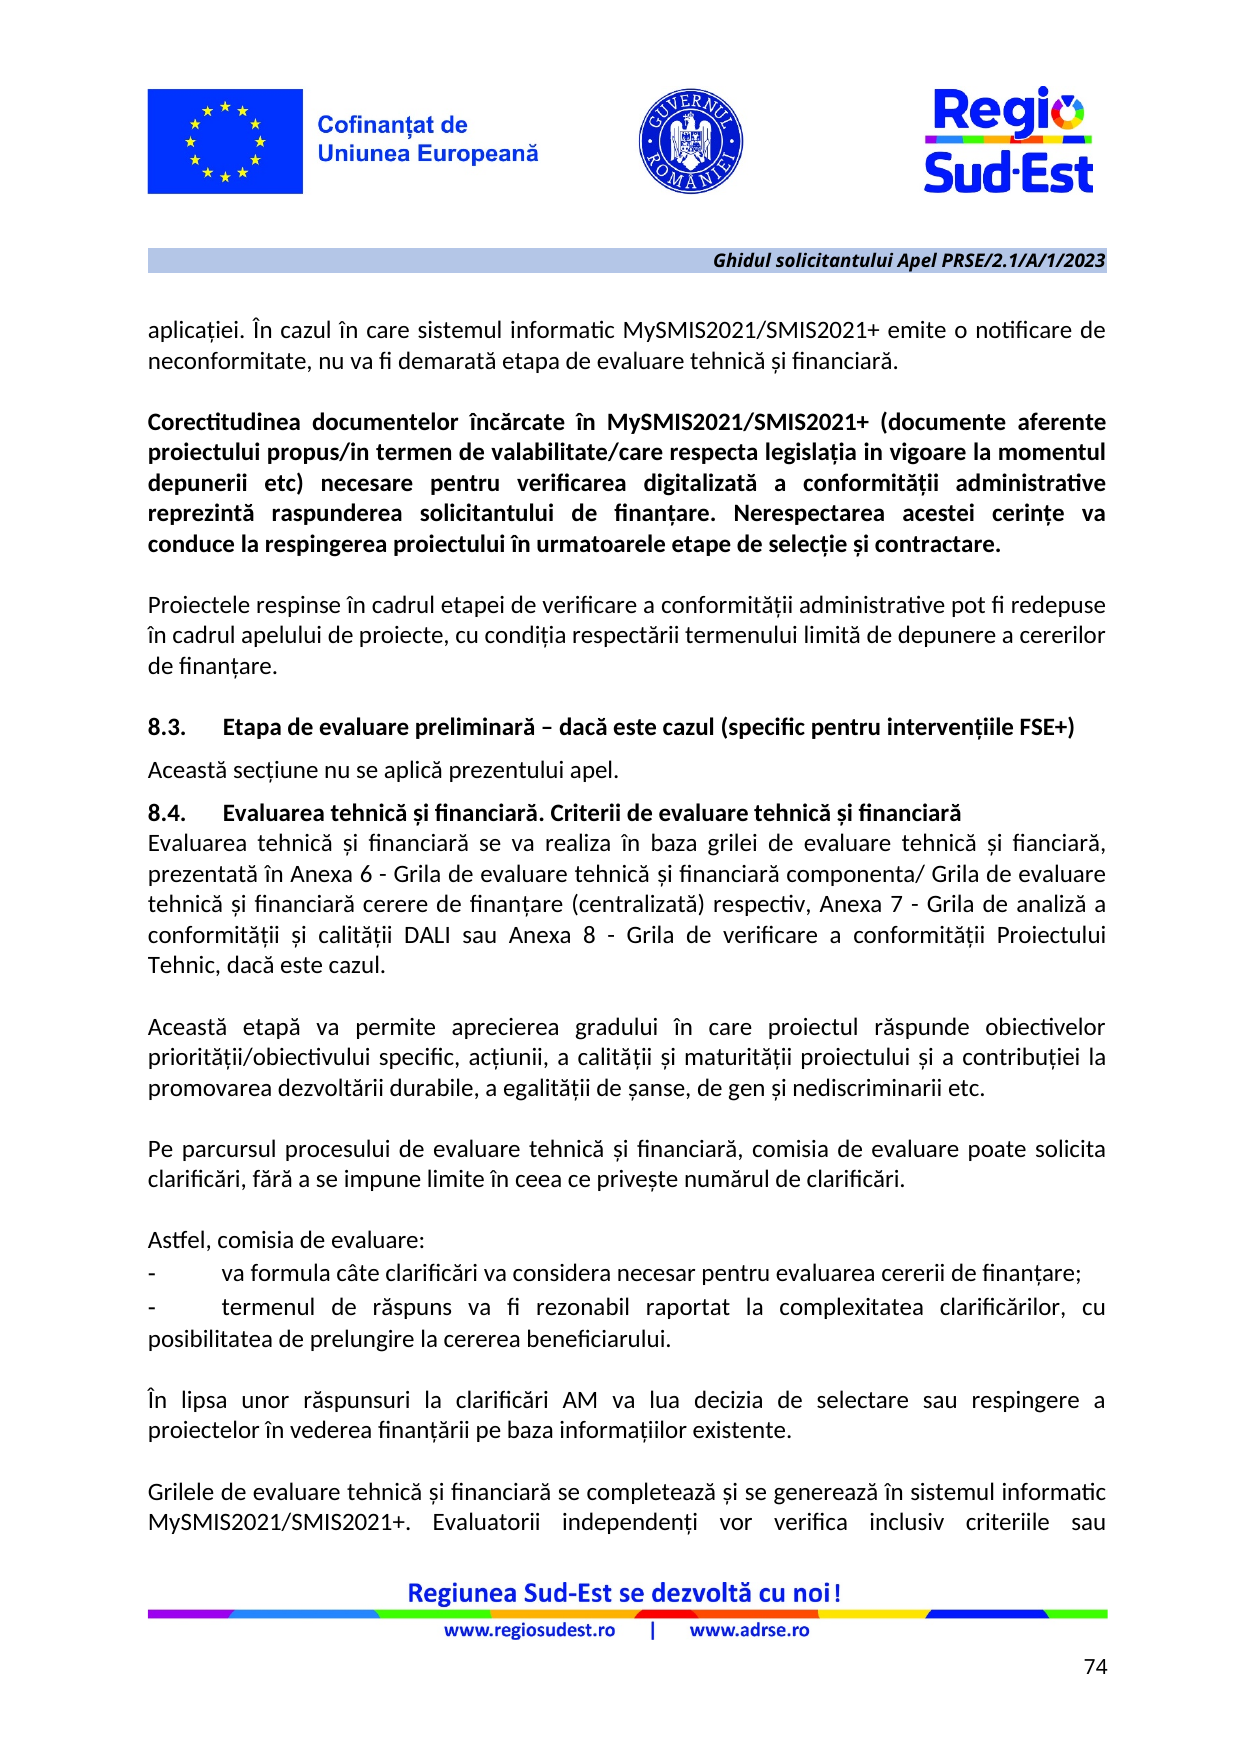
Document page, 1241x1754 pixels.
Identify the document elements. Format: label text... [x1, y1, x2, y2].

text Această etapă va permite aprecierea gradului în care proiectul răspunde obiectivelor priorității/obiectivului specific, acțiunii, a calităţii și maturității proiectului și a contribuției la promovarea dezvoltării durabile, a egalității de şanse, de gen și nediscriminarii etc. [148, 1011, 1107, 1102]
picture [147, 1582, 1108, 1640]
text Proiectele respinse în cadrul etapei de verificare a conformității administrative pot fi redepuse în cadrul apelului de proiecte, cu condiția respectării termenului limită de depunere a cererilor de finanțare. [148, 589, 1107, 681]
text Corectitudinea documentelor încărcate în MySMIS2021/SMIS2021+ (documente aferente proiectului propus/in termen de valabilitate/care respecta legislația in vigoare la momentul depunerii etc) necesare pentru verificarea digitalizată a conformității administrative reprezintă raspunderea solicitantului de finanțare. Nerespectarea acestei cerințe va conduce la respingerea proiectului în urmatoarele etape de selecție și contractare. [148, 406, 1107, 558]
list va formula câte clarificări va considera necesar pentru evaluarea cererii de finanțare; [148, 1255, 1107, 1289]
picture [147, 86, 1093, 195]
text Astfel, comisia de evaluare: [148, 1224, 1107, 1255]
subtitle Evaluarea tehnică și financiară. Criterii de evaluare tehnică și financiară [148, 797, 1107, 828]
text Pe parcursul procesului de evaluare tehnică și financiară, comisia de evaluare poate solicita clarificări, fără a se impune limite în ceea ce privește numărul de clarificări. [148, 1133, 1107, 1194]
text În lipsa unor răspunsuri la clarificări AM va lua decizia de selectare sau respingere a proiectelor în vederea finanțării pe baza informațiilor existente. [148, 1384, 1107, 1445]
text Această secțiune nu se aplică prezentului apel. [148, 754, 1107, 784]
subtitle Etapa de evaluare preliminară – dacă este cazul (specific pentru intervențiile FSE+) [148, 711, 1107, 742]
list termenul de răspuns va fi rezonabil raportat la complexitatea clarificărilor, cu posibilitatea de prelungire la cererea beneficiarului. [148, 1289, 1107, 1353]
text Evaluarea tehnică și financiară se va realiza în baza grilei de evaluare tehnică și fianciară, prezentată în Anexa 6 - Grila de evaluare tehnică şi financiară componenta/ Grila de evaluare tehnică și financiară cerere de finanţare (centralizată) respectiv, Anexa 7 - Grila de analiză a conformității și calității DALI sau Anexa 8 - Grila de verificare a conformității Proiectului Tehnic, dacă este cazul. [148, 828, 1107, 980]
